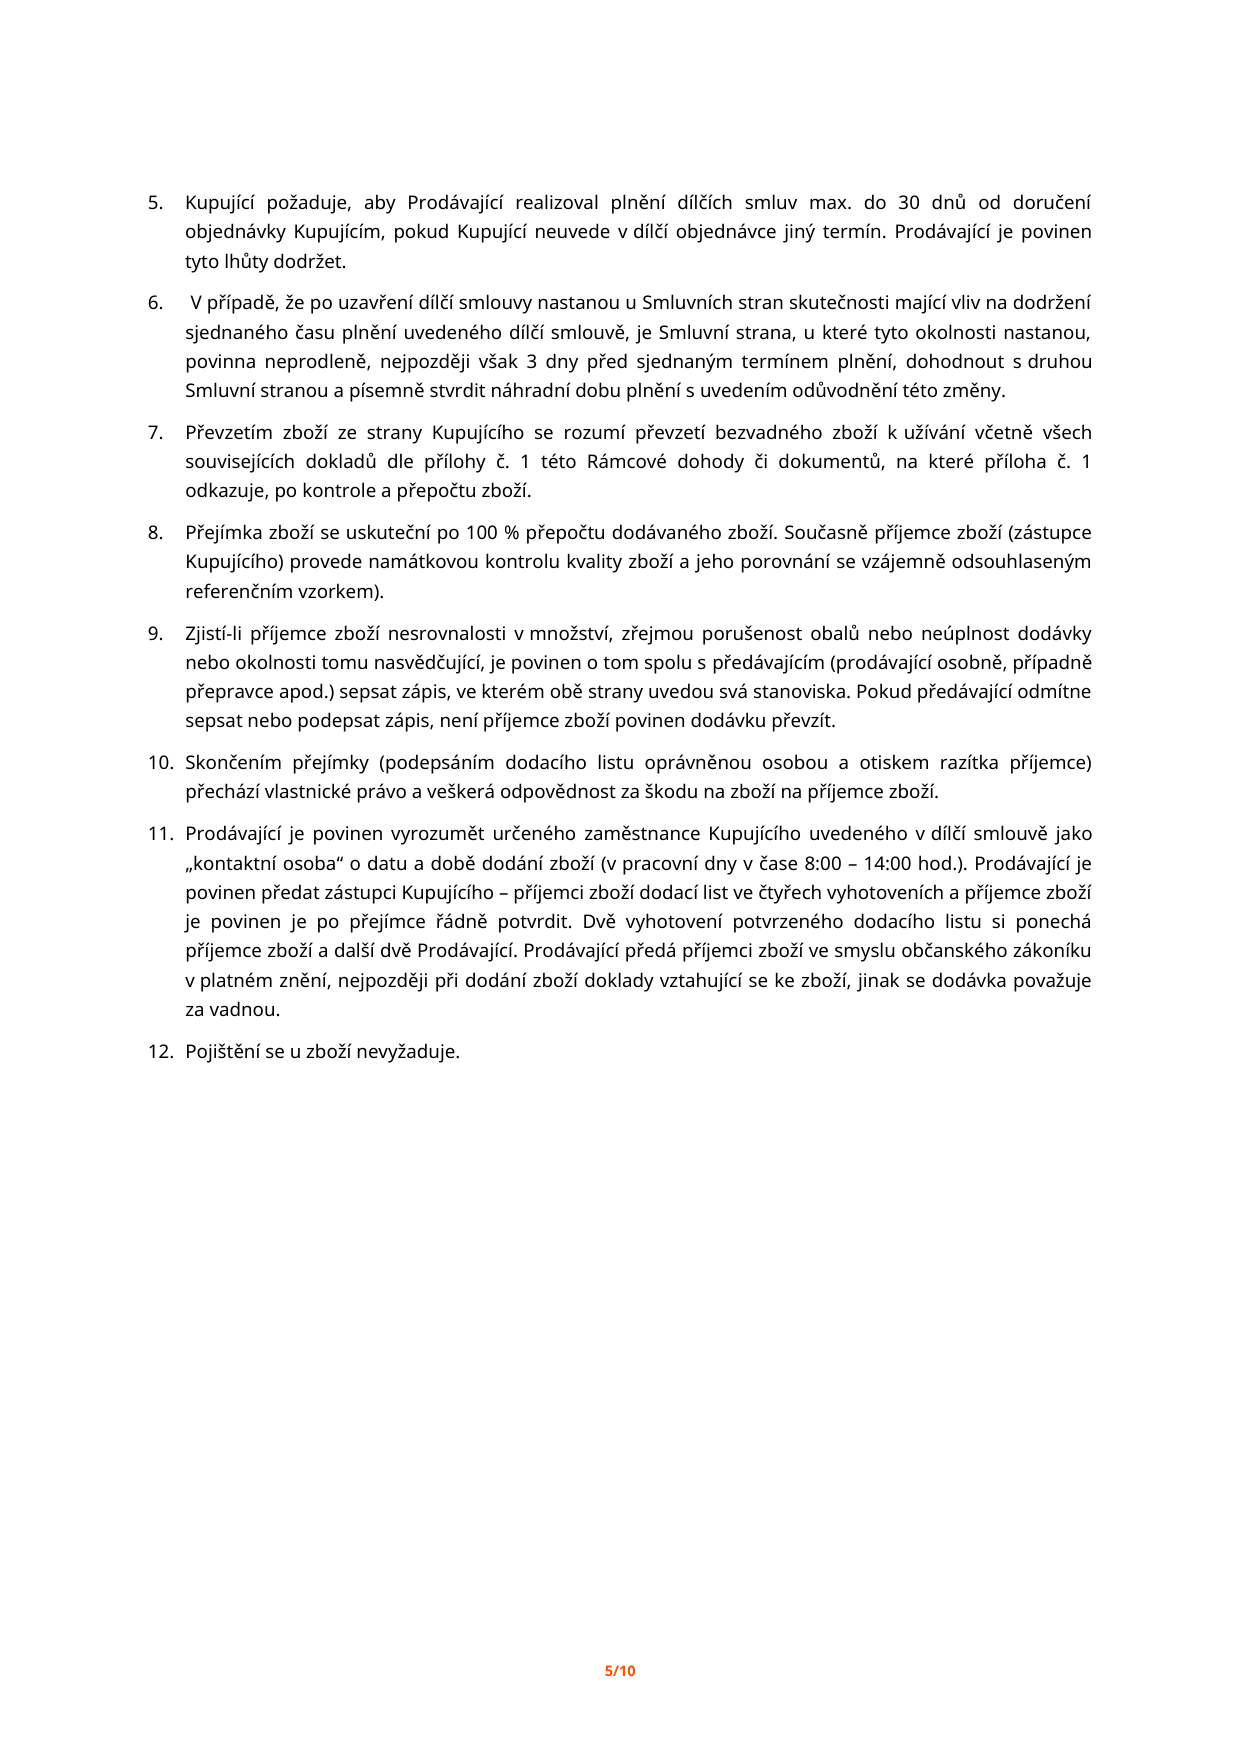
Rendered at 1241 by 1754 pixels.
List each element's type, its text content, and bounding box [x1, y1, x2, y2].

list Pojištění se u zboží nevyžaduje. [148, 1038, 1093, 1063]
text Přejímka zboží se uskuteční po 100 % přepočtu dodávaného zboží. Současně příjemce zboží (zástupce Kupujícího) provede namátkovou kontrolu kvality zboží a jeho porovnání se vzájemně odsouhlaseným referenčním vzorkem). [148, 519, 1093, 604]
text Kupující požaduje, aby Prodávající realizoval plnění dílčích smluv max. do 30 dnů od doručení objednávky Kupujícím, pokud Kupující neuvede v dílčí objednávce jiný termín. Prodávající je povinen tyto lhůty dodržet. [148, 189, 1093, 273]
text Převzetím zboží ze strany Kupujícího se rozumí převzetí bezvadného zboží k užívání včetně všech souvisejících dokladů dle přílohy č. 1 této Rámcové dohody či dokumentů, na které příloha č. 1 odkazuje, po kontrole a přepočtu zboží. [148, 419, 1093, 503]
list Prodávající je povinen vyrozumět určeného zaměstnance Kupujícího uvedeného v dílčí smlouvě jako „kontaktní osoba“ o datu a době dodání zboží (v pracovní dny v čase 8:00 – 14:00 hod.). Prodávající je povinen předat zástupci Kupujícího – příjemci zboží dodací list ve čtyřech vyhotoveních a příjemce zboží je povinen je po přejímce řádně potvrdit. Dvě vyhotovení potvrzeného dodacího listu si ponechá příjemce zboží a další dvě Prodávající. Prodávající předá příjemci zboží ve smyslu občanského zákoníku v platném znění, nejpozději při dodání zboží doklady vztahující se ke zboží, jinak se dodávka považuje za vadnou. [148, 821, 1093, 1022]
text Zjistí-li příjemce zboží nesrovnalosti v množství, zřejmou porušenost obalů nebo neúplnost dodávky nebo okolnosti tomu nasvědčující, je povinen o tom spolu s předávajícím (prodávající osobně, případně přepravce apod.) sepsat zápis, ve kterém obě strany uvedou svá stanoviska. Pokud předávající odmítne sepsat nebo podepsat zápis, není příjemce zboží povinen dodávku převzít. [148, 620, 1093, 733]
text V případě, že po uzavření dílčí smlouvy nastanou u Smluvních stran skutečnosti mající vliv na dodržení sjednaného času plnění uvedeného dílčí smlouvě, je Smluvní strana, u které tyto okolnosti nastanou, povinna neprodleně, nejpozději však 3 dny před sjednaným termínem plnění, dohodnout s druhou Smluvní stranou a písemně stvrdit náhradní dobu plnění s uvedením odůvodnění této změny. [148, 290, 1093, 403]
text Skončením přejímky (podepsáním dodacího listu oprávněnou osobou a otiskem razítka příjemce) přechází vlastnické právo a veškerá odpovědnost za škodu na zboží na příjemce zboží. [148, 749, 1093, 804]
